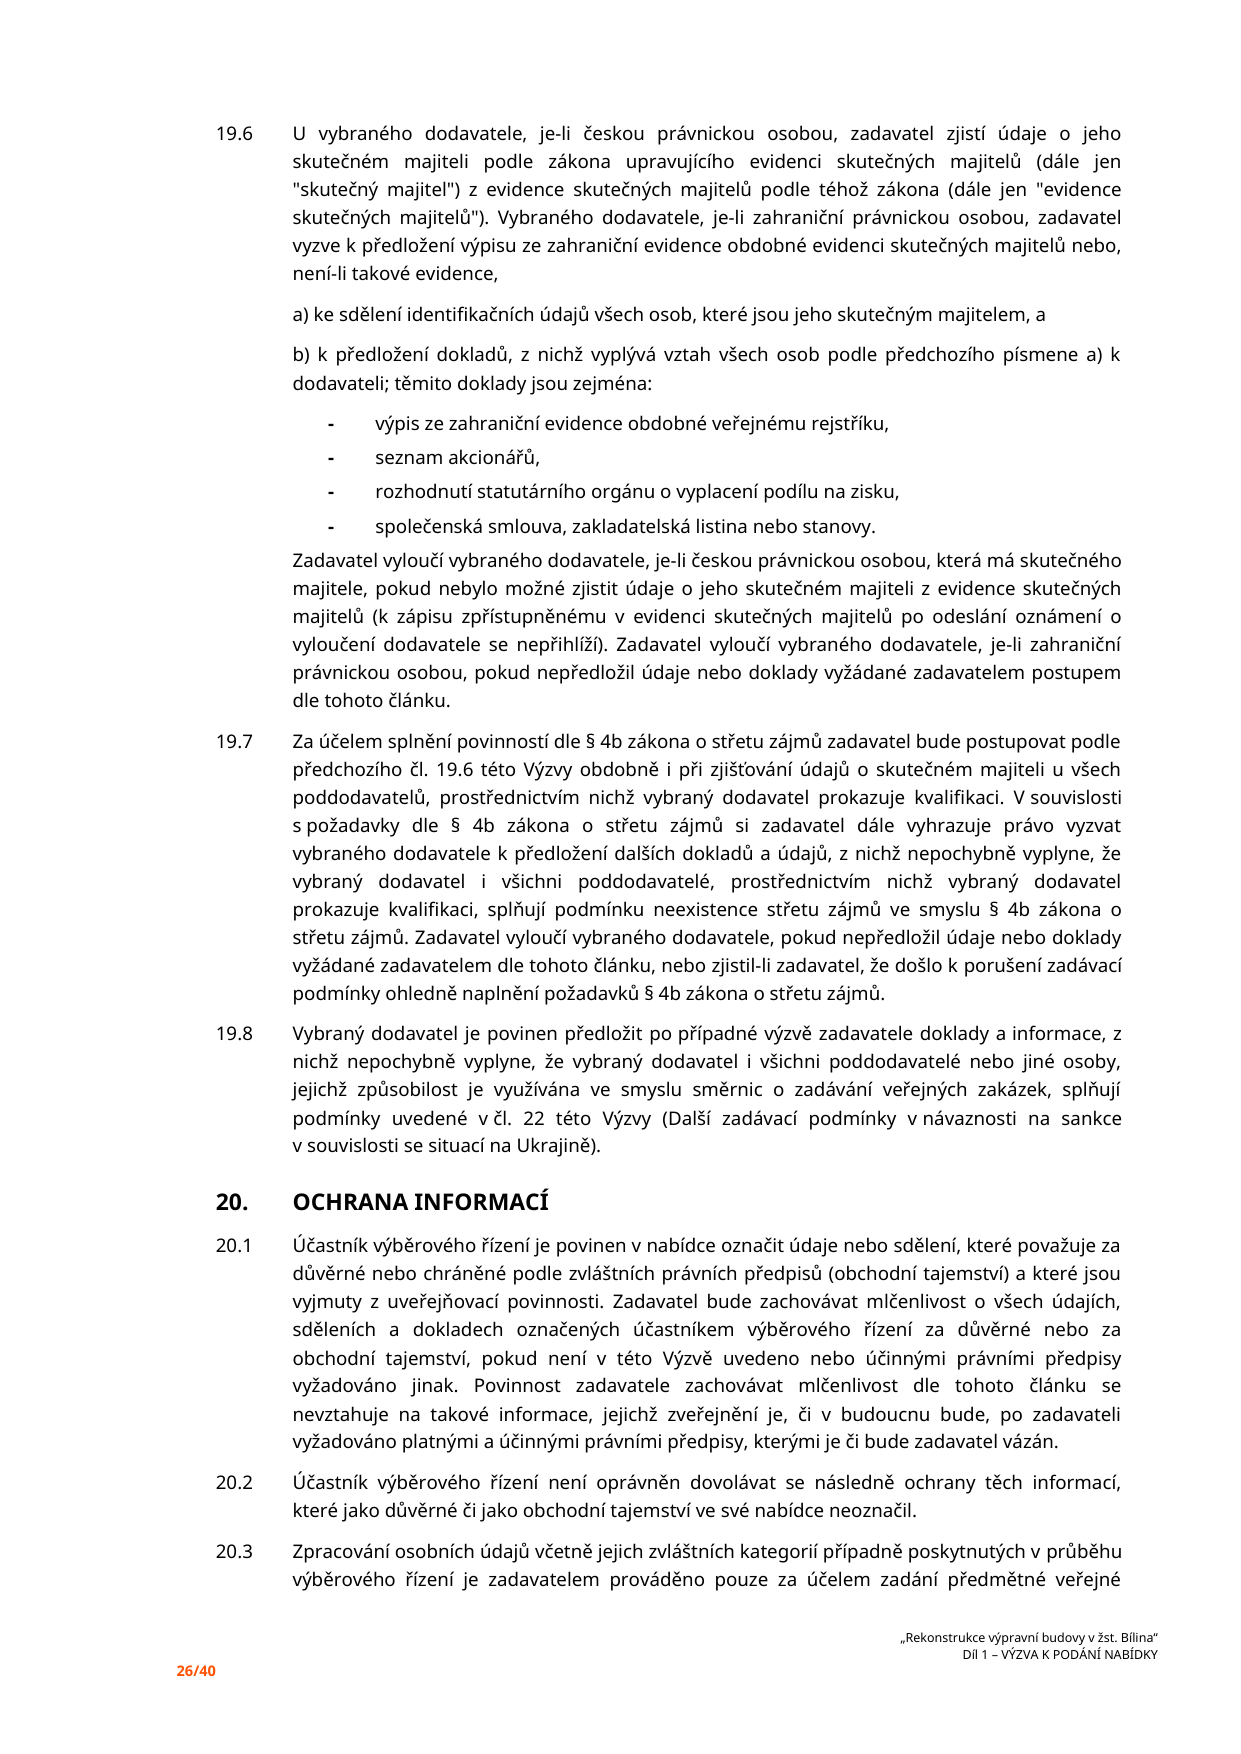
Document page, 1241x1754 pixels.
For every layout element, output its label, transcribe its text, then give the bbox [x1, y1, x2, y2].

text rozhodnutí statutárního orgánu o vyplacení podílu na zisku, [328, 479, 1122, 504]
text Vybraný dodavatel je povinen předložit po případné výzvě zadavatele doklady a informace, z nichž nepochybně vyplyne, že vybraný dodavatel i všichni poddodavatelé nebo jiné osoby, jejichž způsobilost je využívána ve smyslu směrnic o zadávání veřejných zakázek, splňují podmínky uvedené v čl. 22 této Výzvy (Další zadávací podmínky v návaznosti na sankce v souvislosti se situací na Ukrajině). [216, 1021, 1122, 1158]
text a) ke sdělení identifikačních údajů všech osob, které jsou jeho skutečným majitelem, a [292, 301, 1122, 327]
text OCHRANA INFORMACÍ [216, 1186, 1122, 1217]
text Účastník výběrového řízení není oprávněn dovolávat se následně ochrany těch informací, které jako důvěrné či jako obchodní tajemství ve své nabídce neoznačil. [216, 1469, 1122, 1523]
text Účastník výběrového řízení je povinen v nabídce označit údaje nebo sdělení, které považuje za důvěrné nebo chráněné podle zvláštních právních předpisů (obchodní tajemství) a které jsou vyjmuty z uveřejňovací povinnosti. Zadavatel bude zachovávat mlčenlivost o všech údajích, sděleních a dokladech označených účastníkem výběrového řízení za důvěrné nebo za obchodní tajemství, pokud není v této Výzvě uvedeno nebo účinnými právními předpisy vyžadováno jinak. Povinnost zadavatele zachovávat mlčenlivost dle tohoto článku se nevztahuje na takové informace, jejichž zveřejnění je, či v budoucnu bude, po zadavateli vyžadováno platnými a účinnými právními předpisy, kterými je či bude zadavatel vázán. [216, 1233, 1122, 1454]
text výpis ze zahraniční evidence obdobné veřejnému rejstříku, [328, 410, 1122, 436]
list Zadavatel vyloučí vybraného dodavatele, je-li českou právnickou osobou, která má skutečného majitele, pokud nebylo možné zjistit údaje o jeho skutečném majiteli z evidence skutečných majitelů (k zápisu zpřístupněnému v evidenci skutečných majitelů po odeslání oznámení o vyloučení dodavatele se nepřihlíží). Zadavatel vyloučí vybraného dodavatele, je-li zahraniční právnickou osobou, pokud nepředložil údaje nebo doklady vyžádané zadavatelem postupem dle tohoto článku. [292, 547, 1122, 713]
text U vybraného dodavatele, je-li českou právnickou osobou, zadavatel zjistí údaje o jeho skutečném majiteli podle zákona upravujícího evidenci skutečných majitelů (dále jen "skutečný majitel") z evidence skutečných majitelů podle téhož zákona (dále jen "evidence skutečných majitelů"). Vybraného dodavatele, je-li zahraniční právnickou osobou, zadavatel vyzve k předložení výpisu ze zahraniční evidence obdobné evidenci skutečných majitelů nebo, není-li takové evidence, [216, 121, 1122, 286]
text b) k předložení dokladů, z nichž vyplývá vztah všech osob podle předchozího písmene a) k dodavateli; těmito doklady jsou zejména: [292, 342, 1122, 395]
text společenská smlouva, zakladatelská listina nebo stanovy. [328, 513, 1122, 539]
text seznam akcionářů, [328, 444, 1122, 470]
text Za účelem splnění povinností dle § 4b zákona o střetu zájmů zadavatel bude postupovat podle předchozího čl. 19.6 této Výzvy obdobně i při zjišťování údajů o skutečném majiteli u všech poddodavatelů, prostřednictvím nichž vybraný dodavatel prokazuje kvalifikaci. V souvislosti s požadavky dle § 4b zákona o střetu zájmů si zadavatel dále vyhrazuje právo vyzvat vybraného dodavatele k předložení dalších dokladů a údajů, z nichž nepochybně vyplyne, že vybraný dodavatel i všichni poddodavatelé, prostřednictvím nichž vybraný dodavatel prokazuje kvalifikaci, splňují podmínku neexistence střetu zájmů ve smyslu § 4b zákona o střetu zájmů. Zadavatel vyloučí vybraného dodavatele, pokud nepředložil údaje nebo doklady vyžádané zadavatelem dle tohoto článku, nebo zjistil-li zadavatel, že došlo k porušení zadávací podmínky ohledně naplnění požadavků § 4b zákona o střetu zájmů. [216, 728, 1122, 1006]
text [216, 1538, 1122, 1591]
